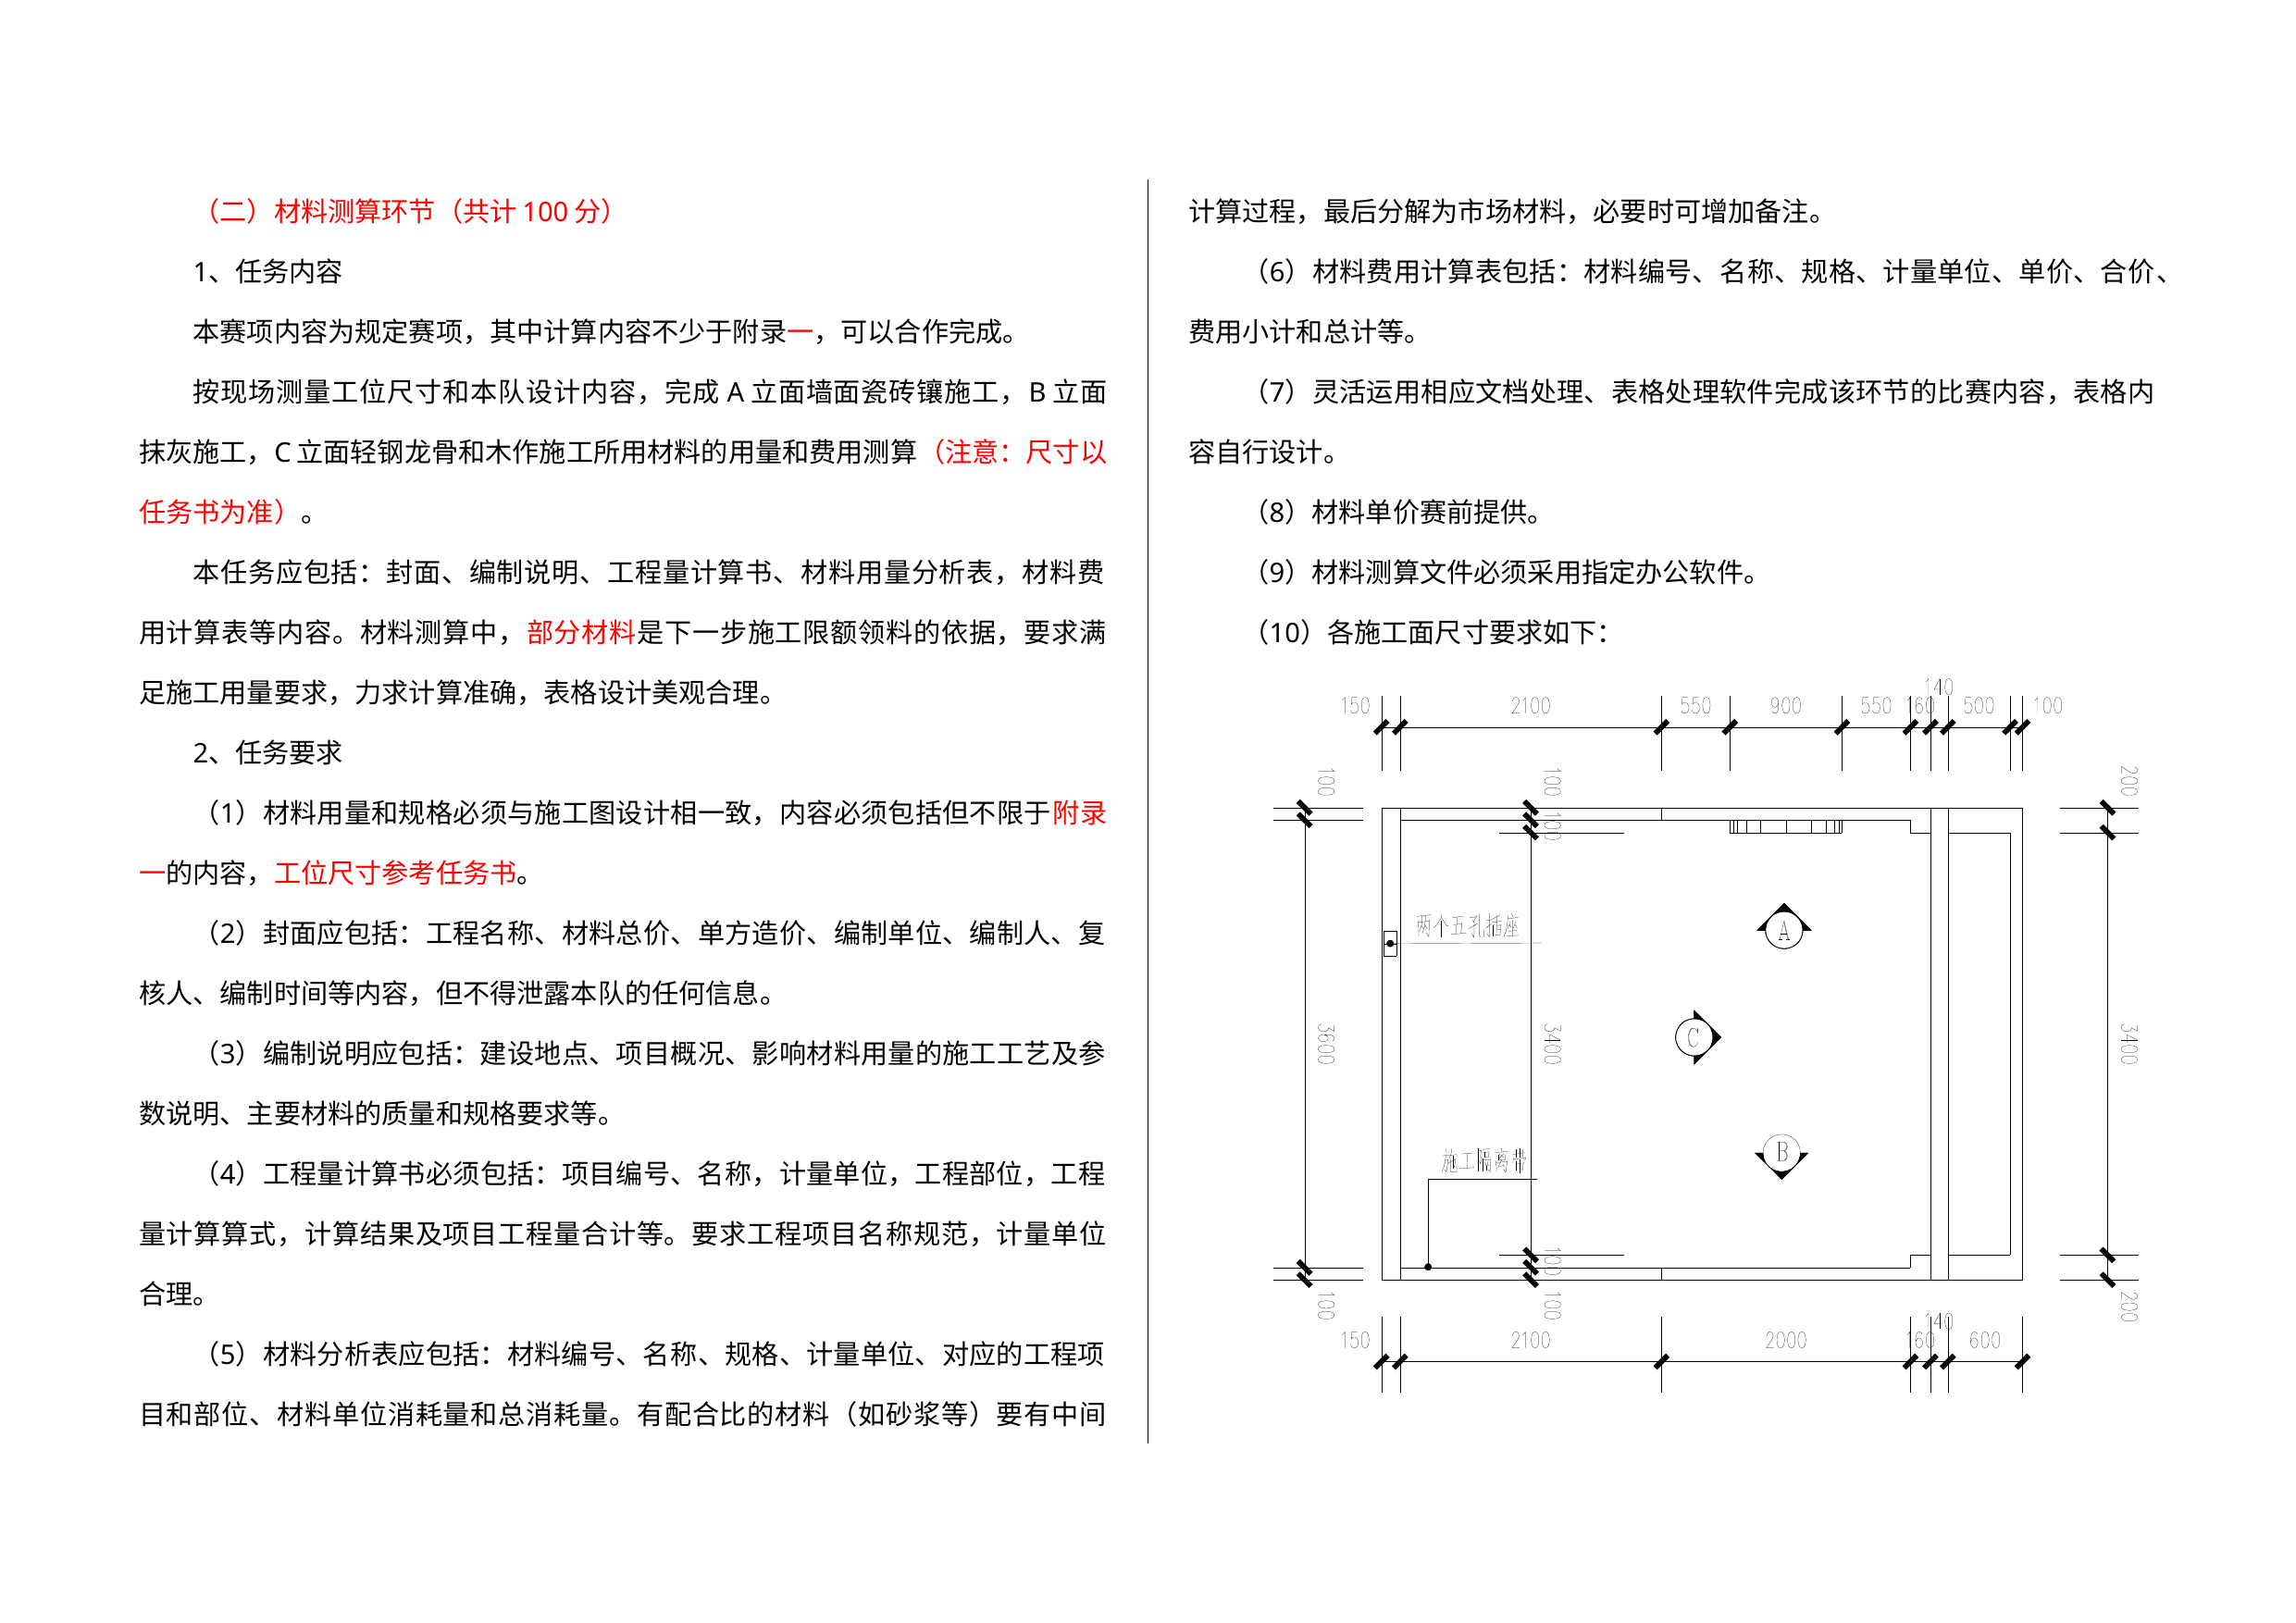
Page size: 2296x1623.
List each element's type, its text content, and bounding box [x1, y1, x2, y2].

text 按现场测量工位尺寸和本队设计内容，完成A立面墙面瓷砖镶施工，B立面抹灰施工，C立面轻钢龙骨和木作施工所用材料的用量和费用测算（注意：尺寸以任务书为准）。 [139, 360, 1107, 540]
text 2、任务要求 [139, 721, 1107, 781]
text （9）材料测算文件必须采用指定办公软件。 [1188, 540, 2156, 601]
text （4）工程量计算书必须包括：项目编号、名称，计量单位，工程部位，工程量计算算式，计算结果及项目工程量合计等。要求工程项目名称规范，计量单位合理。 [139, 1142, 1107, 1322]
text （7）灵活运用相应文档处理、表格处理软件完成该环节的比赛内容，表格内容自行设计。 [1188, 360, 2156, 480]
text 本任务应包括：封面、编制说明、工程量计算书、材料用量分析表，材料费用计算表等内容。材料测算中，部分材料是下一步施工限额领料的依据，要求满足施工用量要求，力求计算准确，表格设计美观合理。 [139, 540, 1107, 721]
text （5）材料分析表应包括：材料编号、名称、规格、计量单位、对应的工程项目和部位、材料单位消耗量和总消耗量。有配合比的材料（如砂浆等）要有中间计算过程，最后分解为市场材料，必要时可增加备注。 [139, 1322, 1107, 1443]
text 本赛项内容为规定赛项，其中计算内容不少于附录一，可以合作完成。 [139, 300, 1107, 360]
text （10）各施工面尺寸要求如下： [1188, 601, 2156, 661]
text （1）材料用量和规格必须与施工图设计相一致，内容必须包括但不限于附录一的内容，工位尺寸参考任务书。 [139, 781, 1107, 901]
text （6）材料费用计算表包括：材料编号、名称、规格、计量单位、单价、合价、费用小计和总计等。 [1188, 240, 2156, 360]
text （5）材料分析表应包括：材料编号、名称、规格、计量单位、对应的工程项目和部位、材料单位消耗量和总消耗量。有配合比的材料（如砂浆等）要有中间计算过程，最后分解为市场材料，必要时可增加备注。 [1188, 180, 2156, 240]
text 1、任务内容 [139, 240, 1107, 300]
text （二）材料测算环节（共计100分） [139, 180, 1107, 240]
text （8）材料单价赛前提供。 [1188, 480, 2156, 540]
text （2）封面应包括：工程名称、材料总价、单方造价、编制单位、编制人、复核人、编制时间等内容，但不得泄露本队的任何信息。 [139, 901, 1107, 1022]
text （3）编制说明应包括：建设地点、项目概况、影响材料用量的施工工艺及参数说明、主要材料的质量和规格要求等。 [139, 1022, 1107, 1142]
